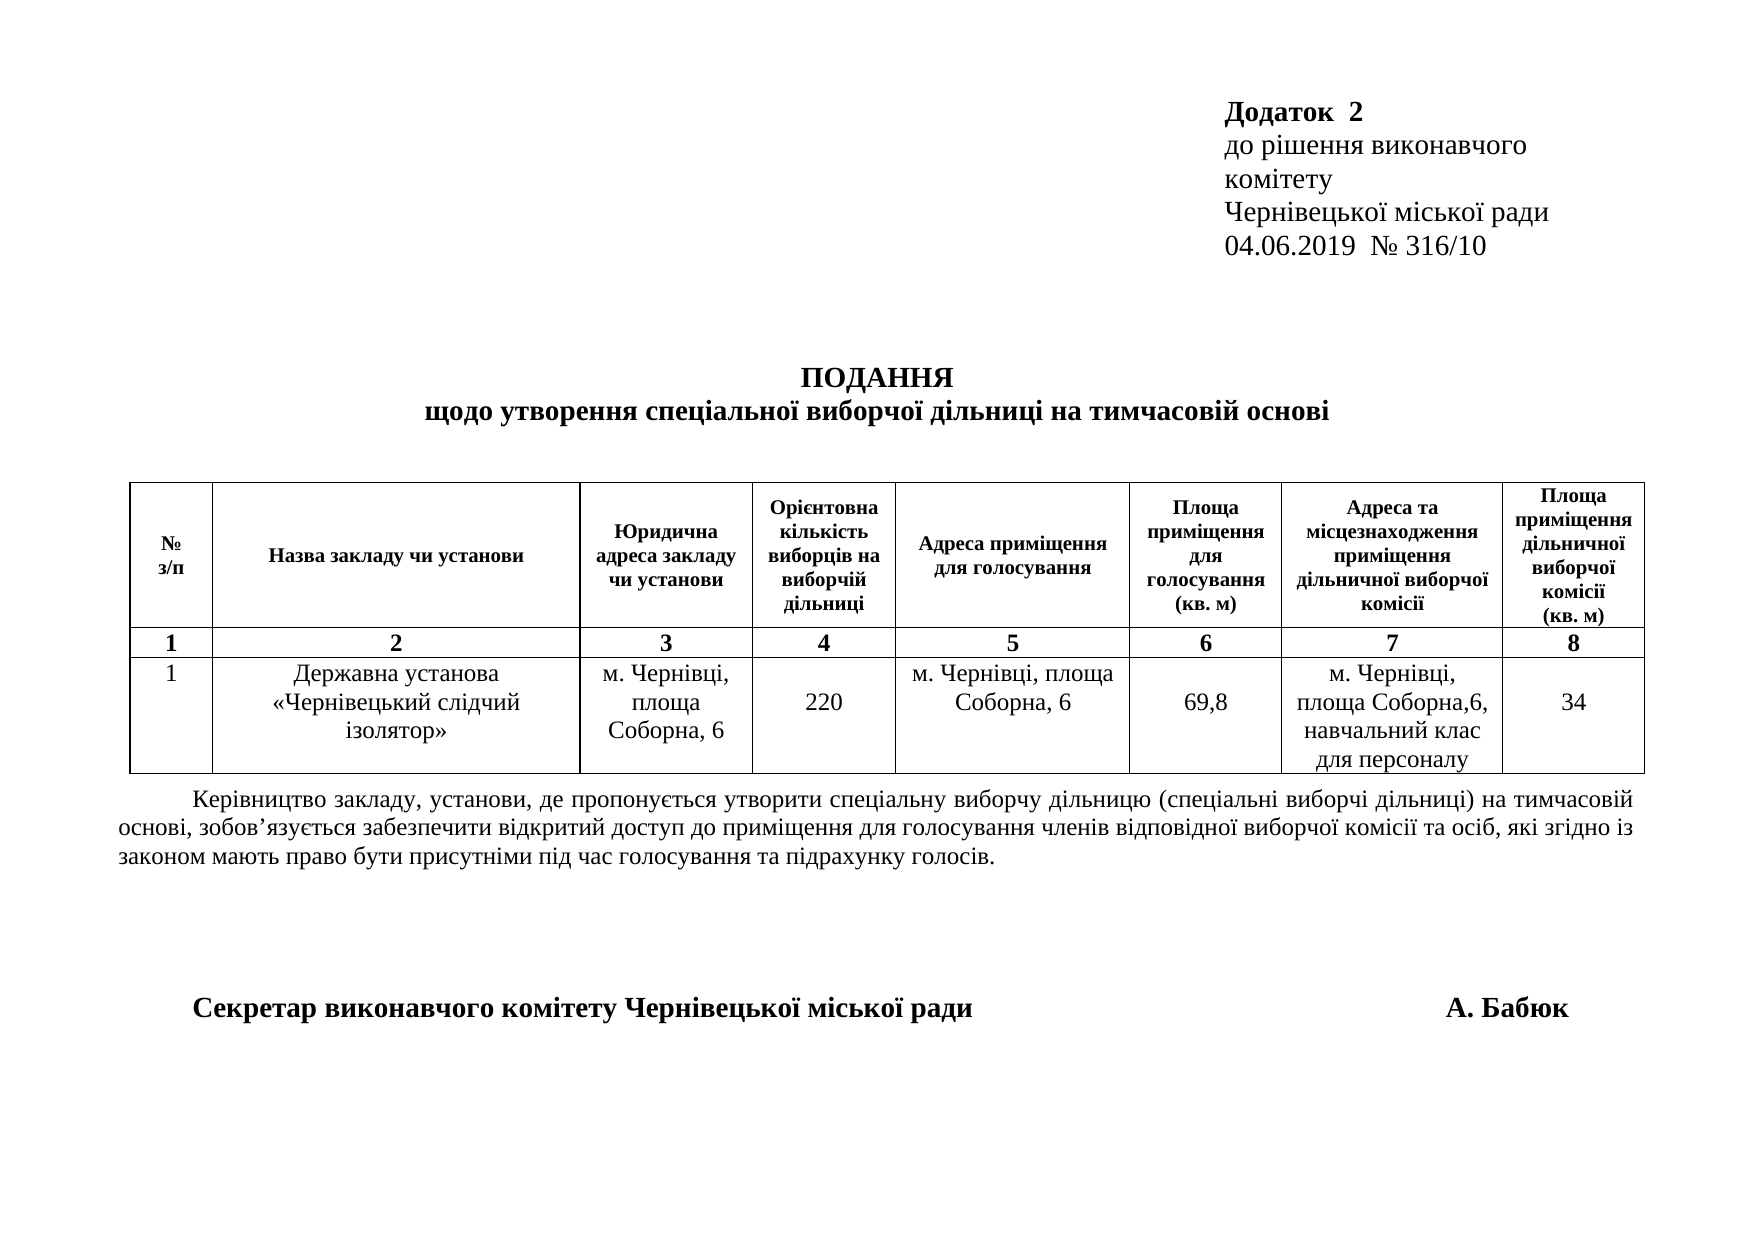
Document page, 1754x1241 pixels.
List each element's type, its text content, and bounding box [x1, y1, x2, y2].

table_header Орієнтовна кількість виборців на виборчій дільниці [753, 483, 895, 627]
table_cell Державна установа «Чернівецький слідчий ізолятор» [213, 658, 579, 773]
text Керівництво закладу, установи, де пропонується утворити спеціальну виборчу дільницю (спеціальні виборчі дільниці) на тимчасовій основі, зобов’язується забезпечити відкритий доступ до приміщення для голосування членів відповідної виборчої комісії та осіб, які згідно із законом мають право бути присутніми під час голосування та підрахунку голосів. [118, 784, 1636, 870]
table_cell 7 [1282, 628, 1502, 657]
table_cell 6 [1130, 628, 1281, 657]
text ПОДАННЯ [118, 360, 1636, 393]
text щодо утворення спеціальної виборчої дільниці на тимчасовій основі [118, 393, 1636, 427]
table_cell 8 [1503, 628, 1644, 657]
table_header Адреса та місцезнаходження приміщення дільничної виборчої комісії [1282, 483, 1502, 627]
table_header Площа приміщення дільничної виборчої комісії (кв. м) [1503, 483, 1644, 627]
text Секретар виконавчого комітету Чернівецької міської ради А. Бабюк [118, 990, 1636, 1023]
table_cell 1 [131, 658, 212, 773]
table_cell 5 [896, 628, 1129, 657]
table_cell м. Чернівці, площа Соборна, 6 [581, 658, 752, 773]
table_cell м. Чернівці, площа Соборна,6, навчальний клас для персоналу [1282, 658, 1502, 773]
text Додаток 2 до рішення виконавчого комітету [1224, 94, 1636, 194]
table_header Назва закладу чи установи [213, 483, 579, 627]
table_cell 3 [581, 628, 752, 657]
table_cell 4 [753, 628, 895, 657]
table_cell м. Чернівці, площа Соборна, 6 [896, 658, 1129, 773]
table_cell 69,8 [1130, 658, 1281, 773]
table_cell 1 [131, 628, 212, 657]
table_header Площа приміщення для голосування (кв. м) [1130, 483, 1281, 627]
table_cell 220 [753, 658, 895, 773]
text Чернівецької міської ради 04.06.2019 № 316/10 [1224, 194, 1636, 261]
table_cell 34 [1503, 658, 1644, 773]
table_header № з/п [131, 483, 212, 627]
table_header Адреса приміщення для голосування [896, 483, 1129, 627]
table_cell 2 [213, 628, 579, 657]
table_header Юридична адреса закладу чи установи [581, 483, 752, 627]
